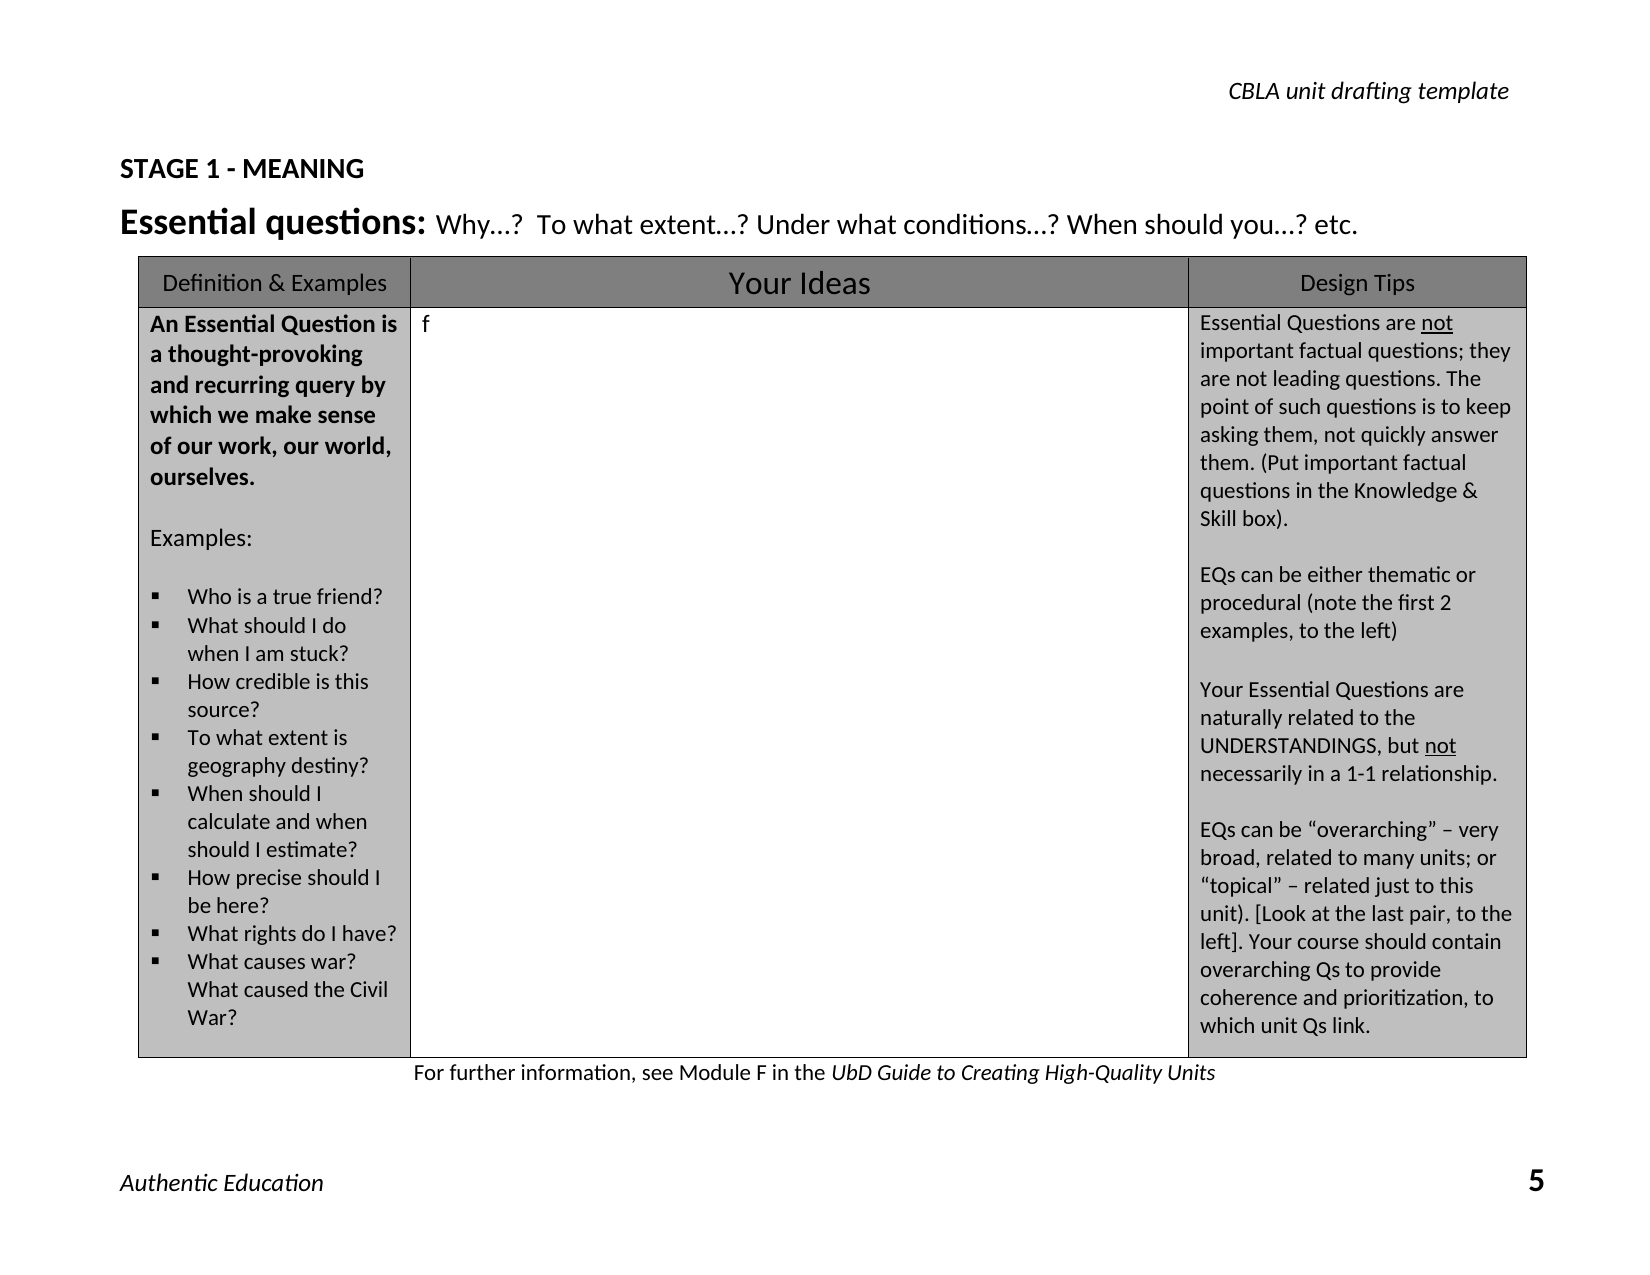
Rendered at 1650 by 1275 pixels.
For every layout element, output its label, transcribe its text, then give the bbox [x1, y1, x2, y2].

subtitle Essential questions: Why…? To what extent…? Under what conditions…? When should you…? etc. [120, 198, 1509, 244]
subtitle STAGE 1 - MEANING [120, 150, 1509, 186]
table_cell Essential Questions are not important factual questions; they are not leading questions. The point of such questions is to keep asking them, not quickly answer them. (Put important factual questions in the Knowledge & Skill box). EQs can be either thematic or procedural (note the first 2 examples, to the left) Your Essential Questions are naturally related to the UNDERSTANDINGS, but not necessarily in a 1-1 relationship. EQs can be “overarching” – very broad, related to many units; or “topical” – related just to this unit). [Look at the last pair, to the left]. Your course should contain overarching Qs to provide coherence and prioritization, to which unit Qs link. [1189, 308, 1526, 1057]
table_cell An Essential Question is a thought-provoking and recurring query by which we make sense of our work, our world, ourselves. Examples: Who is a true friend? What should I do when I am stuck? How credible is this source? To what extent is geography destiny? When should I calculate and when should I estimate? How precise should I be here? What rights do I have? What causes war? What caused the Civil War? [139, 308, 410, 1057]
table_header Your Ideas [411, 257, 1188, 307]
table_header Design Tips [1189, 257, 1526, 307]
text For further information, see Module F in the UbD Guide to Creating High-Quality Units [120, 1058, 1509, 1086]
table_header Definition & Examples [139, 257, 410, 307]
table_cell f [411, 308, 1188, 1057]
